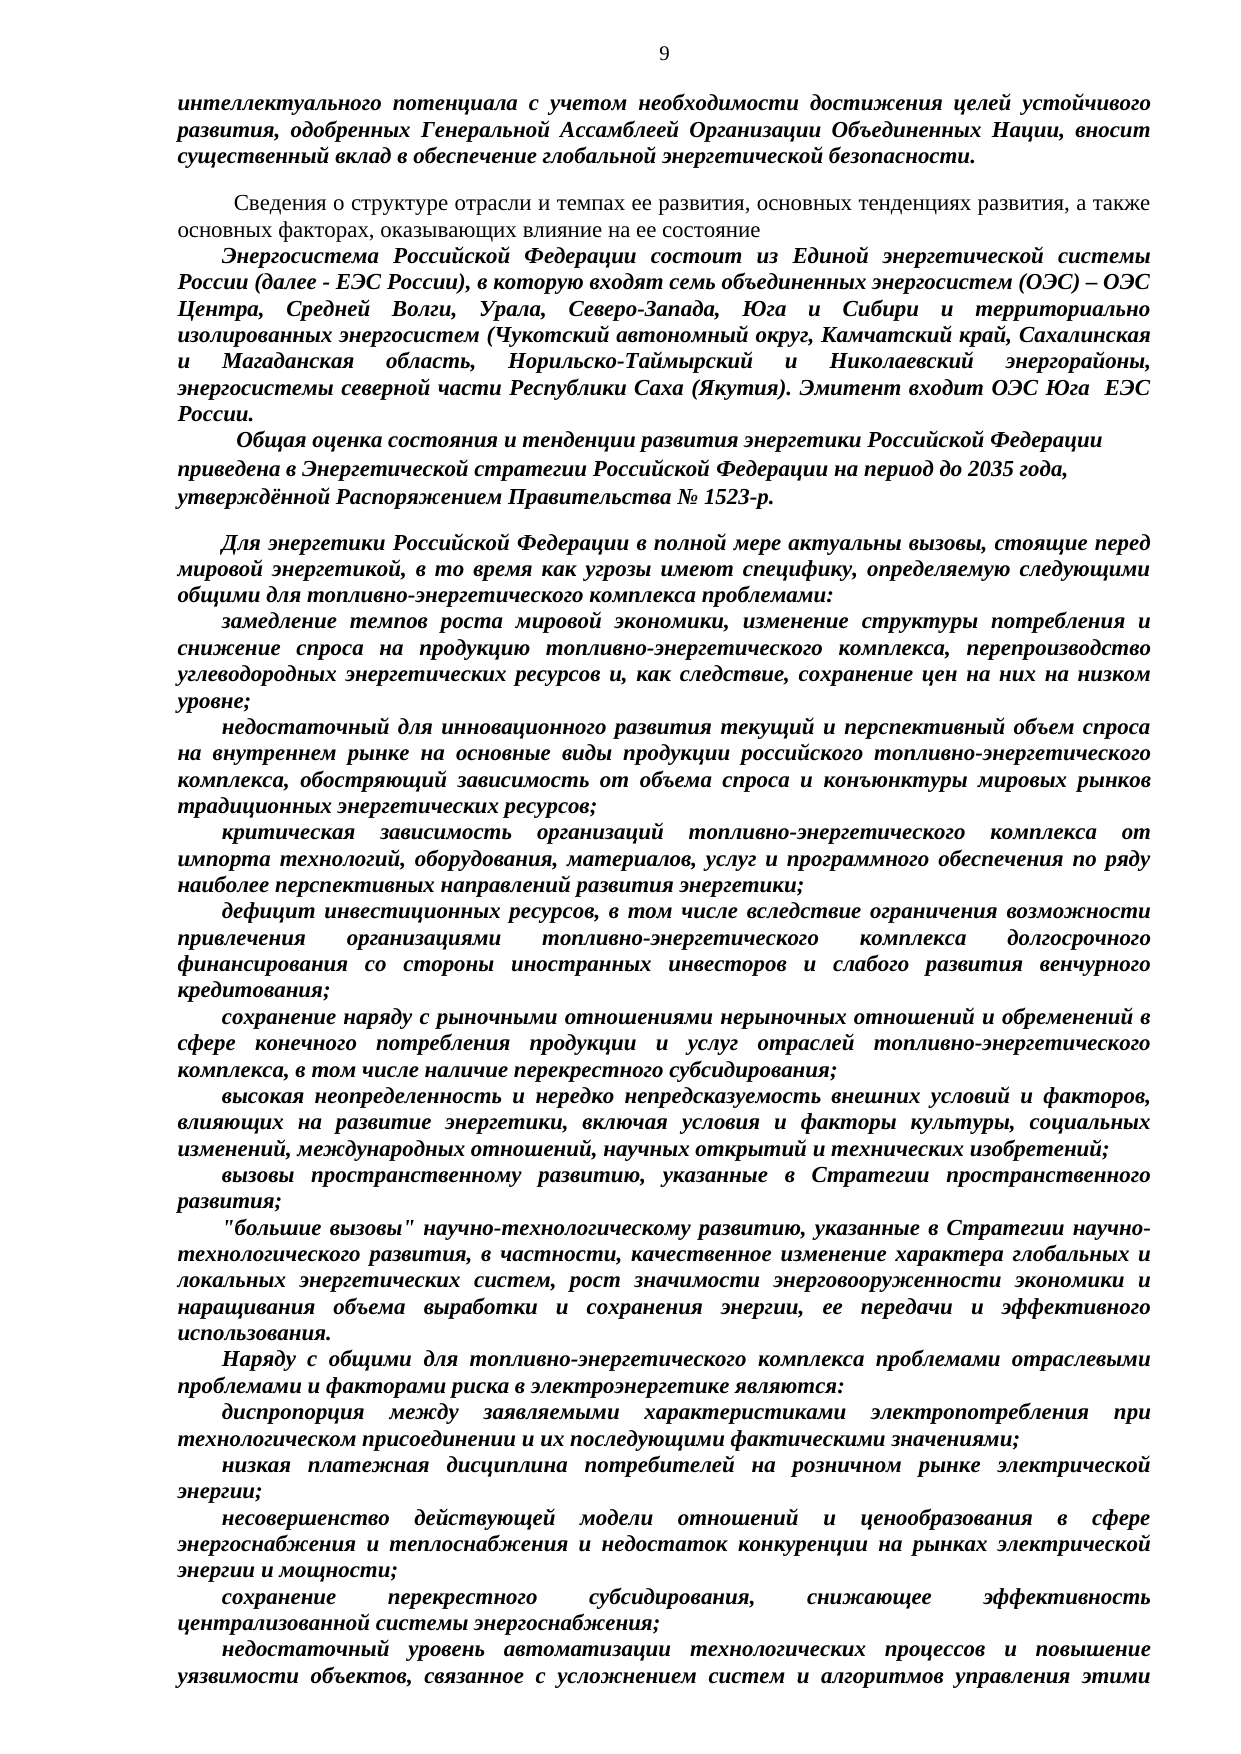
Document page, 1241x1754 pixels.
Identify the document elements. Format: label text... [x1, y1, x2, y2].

text высокая неопределенность и нередко непредсказуемость внешних условий и факторов, влияющих на развитие энергетики, включая условия и факторы культуры, социальных изменений, международных отношений, научных открытий и технических изобретений; [177, 1082, 1152, 1161]
text "большие вызовы" научно-технологическому развитию, указанные в Стратегии научно-технологического развития, в частности, качественное изменение характера глобальных и локальных энергетических систем, рост значимости энерговооруженности экономики и наращивания объема выработки и сохранения энергии, ее передачи и эффективного использования. [177, 1214, 1152, 1346]
text замедление темпов роста мировой экономики, изменение структуры потребления и снижение спроса на продукцию топливно-энергетического комплекса, перепроизводство углеводородных энергетических ресурсов и, как следствие, сохранение цен на них на низком уровне; [177, 608, 1152, 713]
text Наряду с общими для топливно-энергетического комплекса проблемами отраслевыми проблемами и факторами риска в электроэнергетике являются: [177, 1346, 1152, 1398]
text сохранение наряду с рыночными отношениями нерыночных отношений и обременений в сфере конечного потребления продукции и услуг отраслей топливно-энергетического комплекса, в том числе наличие перекрестного субсидирования; [177, 1003, 1152, 1082]
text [177, 1635, 1152, 1688]
text дефицит инвестиционных ресурсов, в том числе вследствие ограничения возможности привлечения организациями топливно-энергетического комплекса долгосрочного финансирования со стороны иностранных инвесторов и слабого развития венчурного кредитования; [177, 897, 1152, 1003]
text вызовы пространственному развитию, указанные в Стратегии пространственного развития; [177, 1161, 1152, 1214]
text несовершенство действующей модели отношений и ценообразования в сфере энергоснабжения и теплоснабжения и недостаток конкуренции на рынках электрической энергии и мощности; [177, 1504, 1152, 1583]
text низкая платежная дисциплина потребителей на розничном рынке электрической энергии; [177, 1451, 1152, 1504]
text Для энергетики Российской Федерации в полной мере актуальны вызовы, стоящие перед мировой энергетикой, в то время как угрозы имеют специфику, определяемую следующими общими для топливно-энергетического комплекса проблемами: [177, 528, 1152, 608]
text недостаточный для инновационного развития текущий и перспективный объем спроса на внутреннем рынке на основные виды продукции российского топливно-энергетического комплекса, обостряющий зависимость от объема спроса и конъюнктуры мировых рынков традиционных энергетических ресурсов; [177, 713, 1152, 818]
text Энергосистема Российской Федерации состоит из Единой энергетической системы России (далее - ЕЭС России), в которую входят семь объединенных энергосистем (ОЭС) – ОЭС Центра, Средней Волги, Урала, Северо-Запада, Юга и Сибири и территориально изолированных энергосистем (Чукотский автономный округ, Камчатский край, Сахалинская и Магаданская область, Норильско-Таймырский и Николаевский энергорайоны, энергосистемы северной части Республики Саха (Якутия). Эмитент входит ОЭС Юга ЕЭС России. [177, 242, 1152, 427]
text Общая оценка состояния и тенденции развития энергетики Российской Федерации приведена в Энергетической стратегии Российской федерации на период до 2035 года, утверждённой Распоряжением Правительства № 1523-р. [177, 427, 1152, 510]
text критическая зависимость организаций топливно-энергетического комплекса от импорта технологий, оборудования, материалов, услуг и программного обеспечения по ряду наиболее перспективных направлений развития энергетики; [177, 818, 1152, 897]
text диспропорция между заявляемыми характеристиками электропотребления при технологическом присоединении и их последующими фактическими значениями; [177, 1398, 1152, 1451]
text Сведения о структуре отрасли и темпах ее развития, основных тенденциях развития, а также основных факторах, оказывающих влияние на ее состояние [177, 189, 1152, 242]
text сохранение перекрестного субсидирования, снижающее эффективность централизованной системы энергоснабжения; [177, 1583, 1152, 1635]
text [177, 89, 1152, 168]
